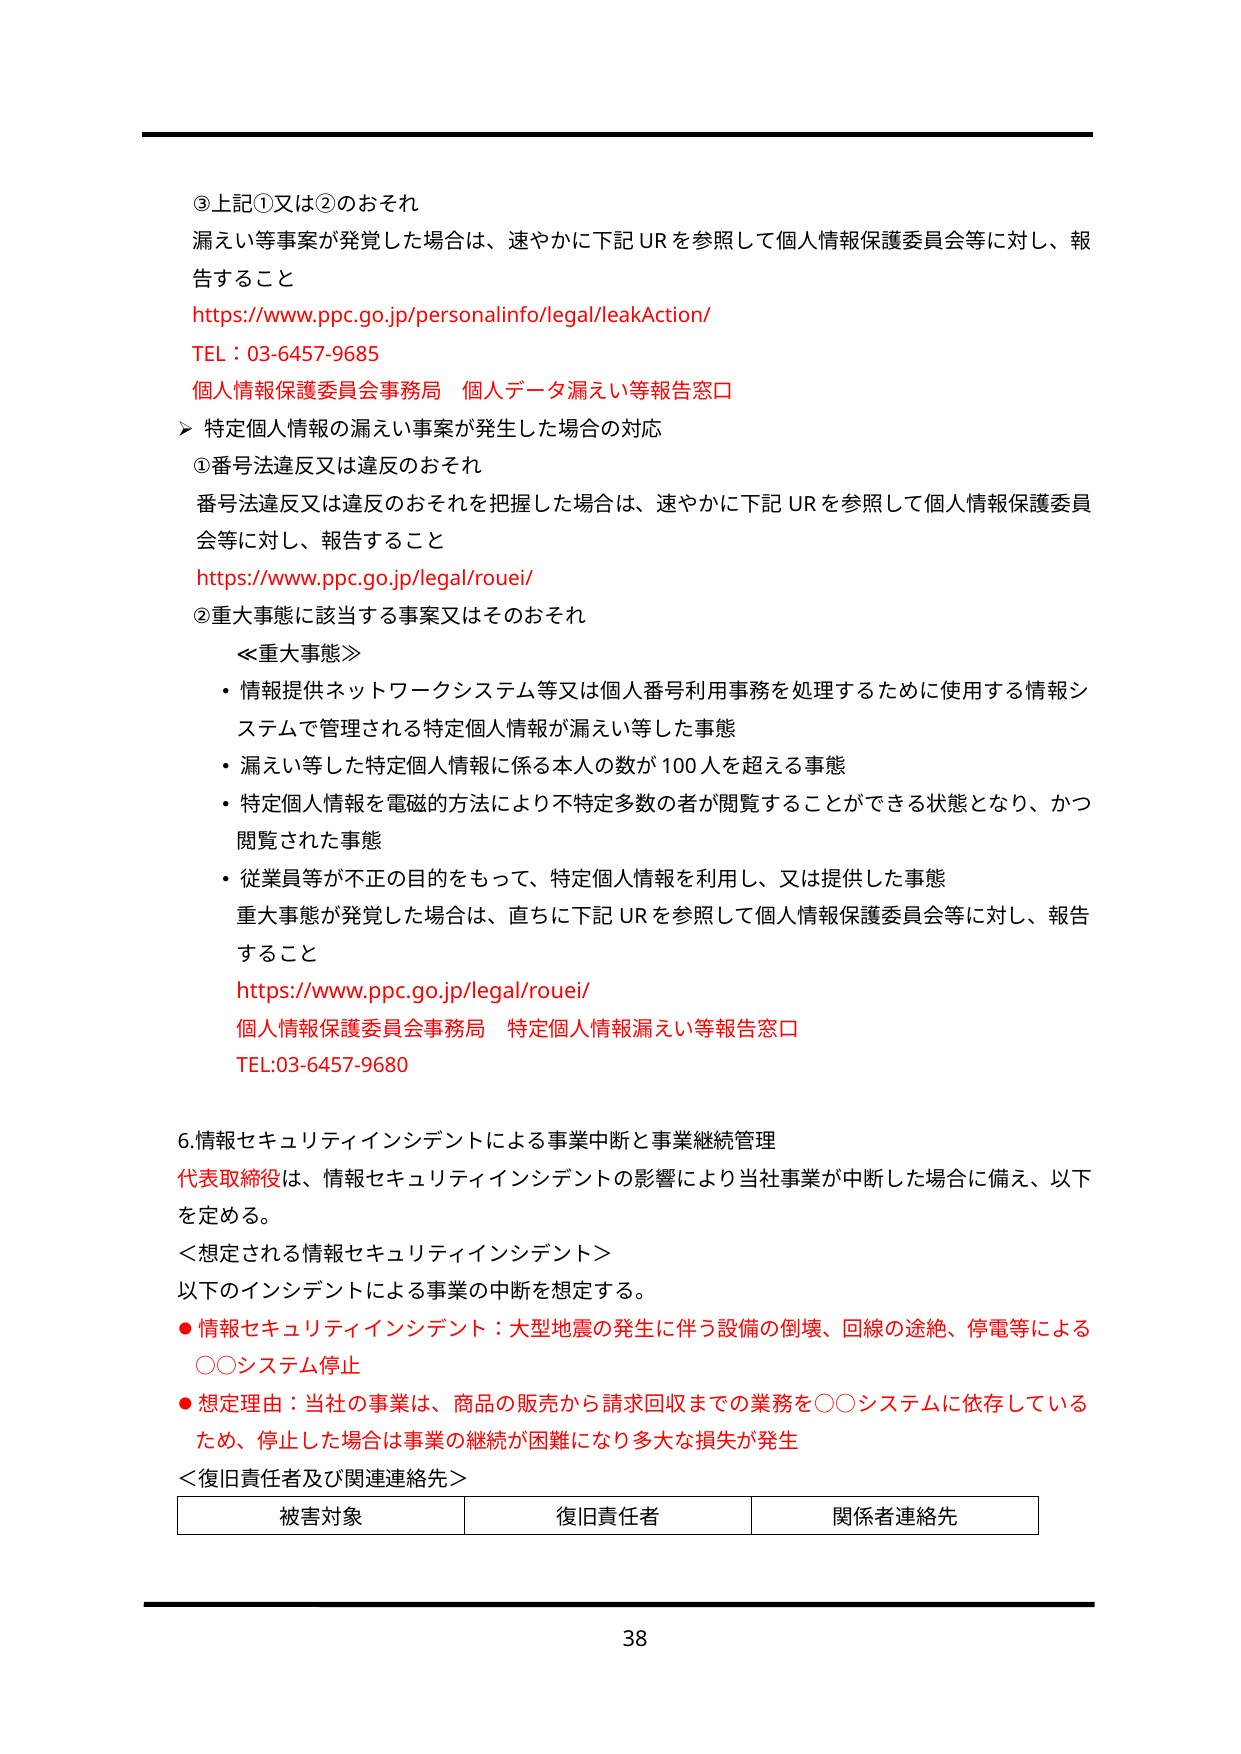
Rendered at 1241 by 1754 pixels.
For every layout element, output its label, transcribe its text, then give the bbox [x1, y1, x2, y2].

list 情報提供ネットワークシステム等又は個人番号利用事務を処理するために使用する情報システムで管理される特定個人情報が漏えい等した事態 [222, 671, 1092, 746]
list 重大事態に該当する事案又はそのおそれ [192, 596, 1092, 633]
text 番号法違反又は違反のおそれを把握した場合は、速やかに下記URを参照して個人情報保護委員会等に対し、報告すること [196, 483, 1092, 558]
list 漏えい等した特定個人情報に係る本人の数が100人を超える事態 [222, 746, 1092, 783]
list 情報セキュリティインシデント：大型地震の発生に伴う設備の倒壊、回線の途絶、停電等による○○システム停止 [177, 1308, 1092, 1383]
table_header 被害対象 [178, 1497, 464, 1534]
text 代表取締役は、情報セキュリティインシデントの影響により当社事業が中断した場合に備え、以下を定める。 [177, 1158, 1092, 1233]
text ≪重大事態≫ [236, 633, 1092, 671]
text 6.情報セキュリティインシデントによる事業中断と事業継続管理 [177, 1121, 1092, 1158]
text https://www.ppc.go.jp/personalinfo/legal/leakAction/ [192, 296, 1092, 333]
list 想定理由：当社の事業は、商品の販売から請求回収までの業務を○○システムに依存しているため、停止した場合は事業の継続が困難になり多大な損失が発生 [177, 1383, 1092, 1458]
list 特定個人情報の漏えい事案が発生した場合の対応 [177, 408, 1092, 446]
table_header 復旧責任者 [465, 1497, 751, 1534]
text TEL：03-6457-9685 [192, 333, 1092, 371]
text 重大事態が発覚した場合は、直ちに下記URを参照して個人情報保護委員会等に対し、報告すること [236, 896, 1092, 971]
text https://www.ppc.go.jp/legal/rouei/ [236, 971, 1092, 1008]
text ＜復旧責任者及び関連連絡先＞ [177, 1458, 1092, 1496]
text 個人情報保護委員会事務局 特定個人情報漏えい等報告窓口 [236, 1008, 1092, 1046]
text 以下のインシデントによる事業の中断を想定する。 [177, 1271, 1092, 1308]
text 漏えい等事案が発覚した場合は、速やかに下記URを参照して個人情報保護委員会等に対し、報告すること [192, 221, 1092, 296]
text 個人情報保護委員会事務局 個人データ漏えい等報告窓口 [192, 371, 1092, 408]
table_header 関係者連絡先 [752, 1497, 1038, 1534]
text TEL:03-6457-9680 [236, 1046, 1092, 1083]
list 特定個人情報を電磁的方法により不特定多数の者が閲覧することができる状態となり、かつ閲覧された事態 [222, 783, 1092, 858]
text https://www.ppc.go.jp/legal/rouei/ [196, 558, 1092, 596]
list 従業員等が不正の目的をもって、特定個人情報を利用し、又は提供した事態 [222, 858, 1092, 896]
list 上記①又は②のおそれ [192, 183, 1092, 221]
list 番号法違反又は違反のおそれ [192, 446, 1092, 483]
text ＜想定される情報セキュリティインシデント＞ [177, 1233, 1092, 1271]
